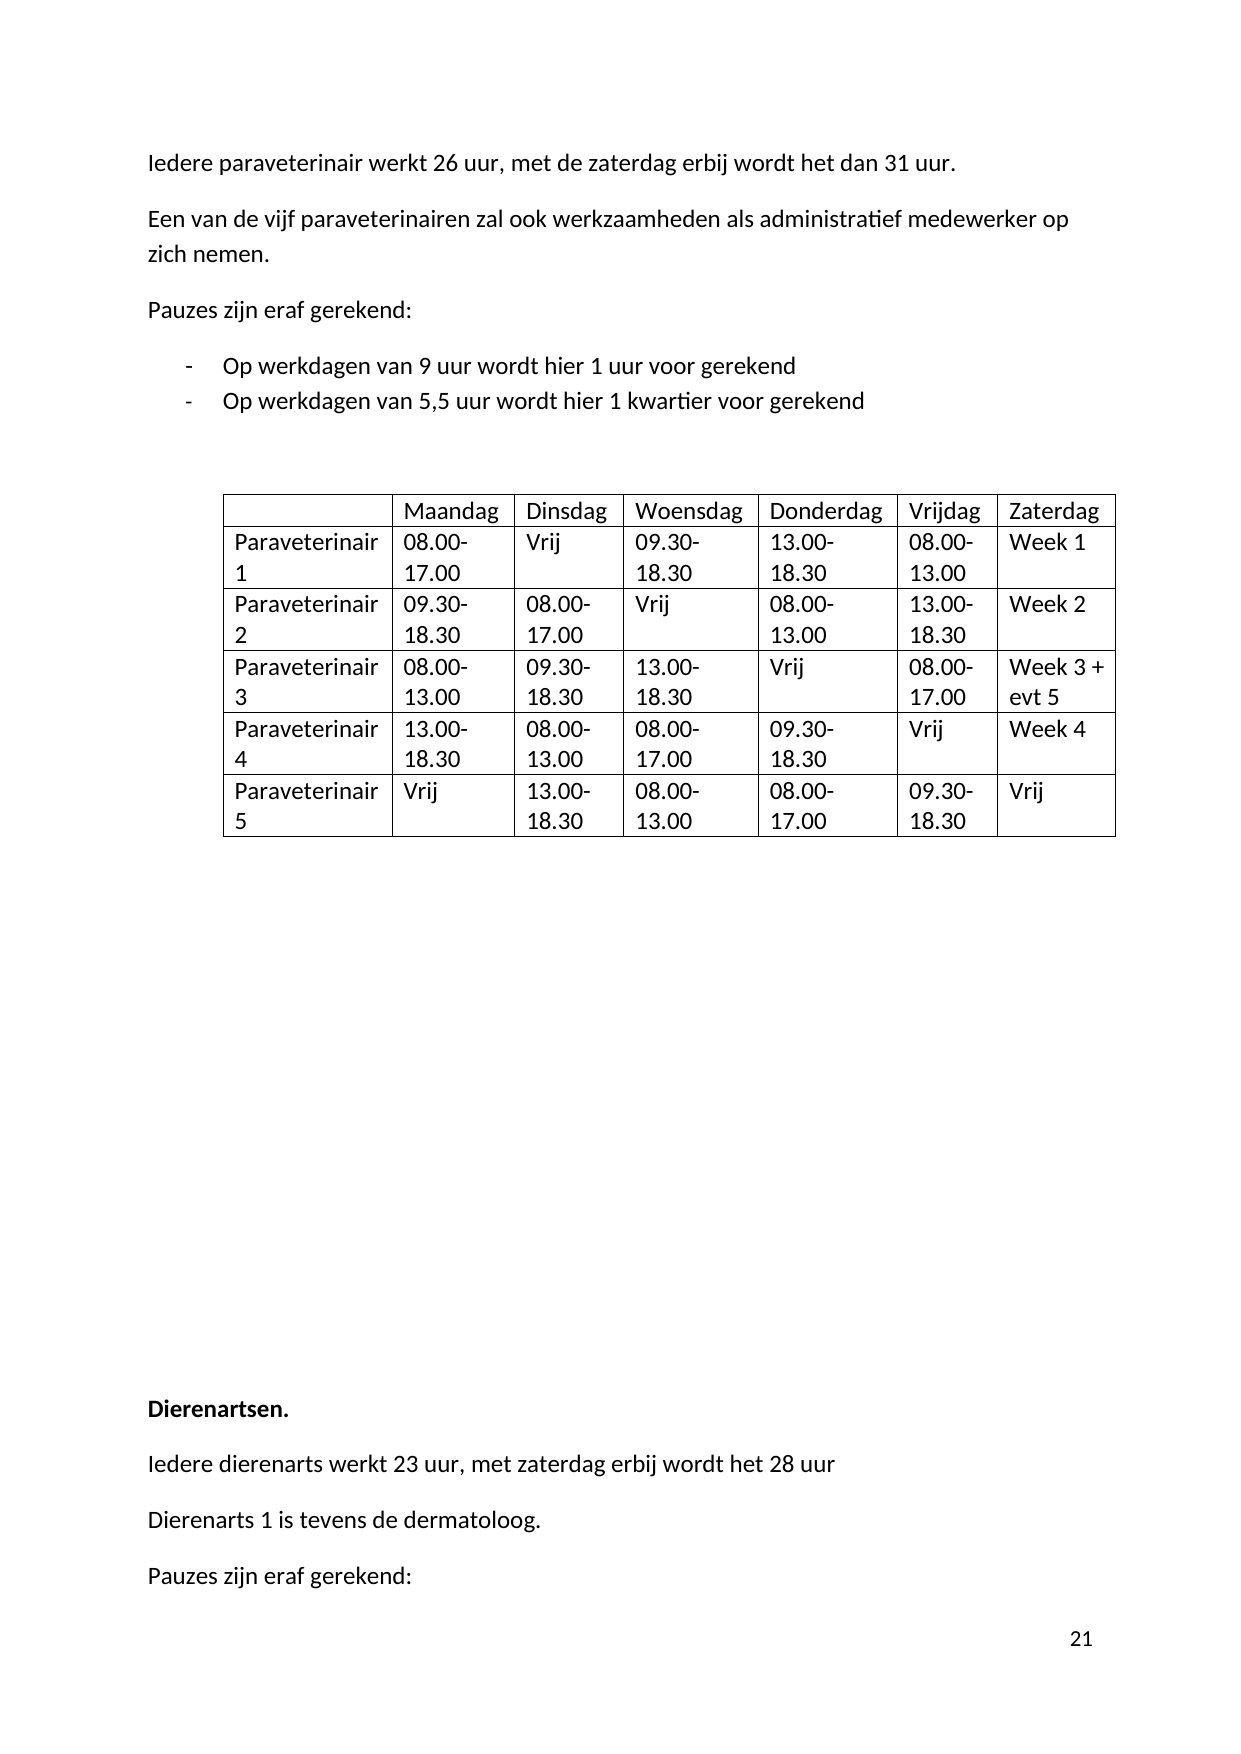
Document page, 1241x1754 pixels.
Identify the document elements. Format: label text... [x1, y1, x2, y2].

table_cell 13.00-18.30 [898, 589, 997, 650]
table_cell 09.30-18.30 [515, 651, 623, 712]
text Pauzes zijn eraf gerekend: [148, 294, 1093, 325]
list Op werkdagen van 9 uur wordt hier 1 uur voor gerekend [185, 350, 1093, 381]
table_cell 08.00-13.00 [515, 713, 623, 774]
table_cell 08.00-13.00 [759, 589, 897, 650]
table_cell Paraveterinair 3 [224, 651, 392, 712]
table_header Vrijdag [898, 495, 997, 526]
table_cell Paraveterinair 4 [224, 713, 392, 774]
text Iedere paraveterinair werkt 26 uur, met de zaterdag erbij wordt het dan 31 uur. [148, 148, 1093, 178]
table_cell 08.00-13.00 [393, 651, 514, 712]
table_cell 08.00-13.00 [898, 527, 997, 588]
table_cell Week 2 [998, 589, 1115, 650]
table_cell Vrij [759, 651, 897, 712]
table_cell Vrij [393, 775, 514, 836]
table_cell Week 3 + evt 5 [998, 651, 1115, 712]
text Iedere dierenarts werkt 23 uur, met zaterdag erbij wordt het 28 uur [148, 1449, 1093, 1479]
table_cell Paraveterinair 1 [224, 527, 392, 588]
table_header [224, 495, 392, 526]
table_cell 08.00-17.00 [624, 713, 758, 774]
table_header Woensdag [624, 495, 758, 526]
table_header Maandag [393, 495, 514, 526]
table_header Dinsdag [515, 495, 623, 526]
table_cell Week 1 [998, 527, 1115, 588]
table_header Donderdag [759, 495, 897, 526]
table_cell Week 4 [998, 713, 1115, 774]
table_cell 09.30-18.30 [898, 775, 997, 836]
table_cell 09.30-18.30 [759, 713, 897, 774]
table_cell 13.00-18.30 [624, 651, 758, 712]
table_cell 08.00-17.00 [393, 527, 514, 588]
table_cell 13.00-18.30 [393, 713, 514, 774]
table_cell Paraveterinair 2 [224, 589, 392, 650]
text Dierenarts 1 is tevens de dermatoloog. [148, 1504, 1093, 1535]
table_cell Vrij [998, 775, 1115, 836]
table_cell Vrij [515, 527, 623, 588]
table_cell 13.00-18.30 [759, 527, 897, 588]
table_cell 08.00-17.00 [515, 589, 623, 650]
table_cell 09.30-18.30 [393, 589, 514, 650]
table_cell Vrij [898, 713, 997, 774]
text Een van de vijf paraveterinairen zal ook werkzaamheden als administratief medewerker op zich nemen. [148, 203, 1093, 269]
text Pauzes zijn eraf gerekend: [148, 1560, 1093, 1591]
table_cell Paraveterinair 5 [224, 775, 392, 836]
table_cell 08.00-13.00 [624, 775, 758, 836]
table_header Zaterdag [998, 495, 1115, 526]
table_cell 08.00-17.00 [898, 651, 997, 712]
table_cell 09.30-18.30 [624, 527, 758, 588]
list Op werkdagen van 5,5 uur wordt hier 1 kwartier voor gerekend [185, 385, 1093, 416]
table_cell Vrij [624, 589, 758, 650]
table_cell 08.00-17.00 [759, 775, 897, 836]
text Dierenartsen. [148, 1393, 1093, 1423]
table_cell 13.00-18.30 [515, 775, 623, 836]
